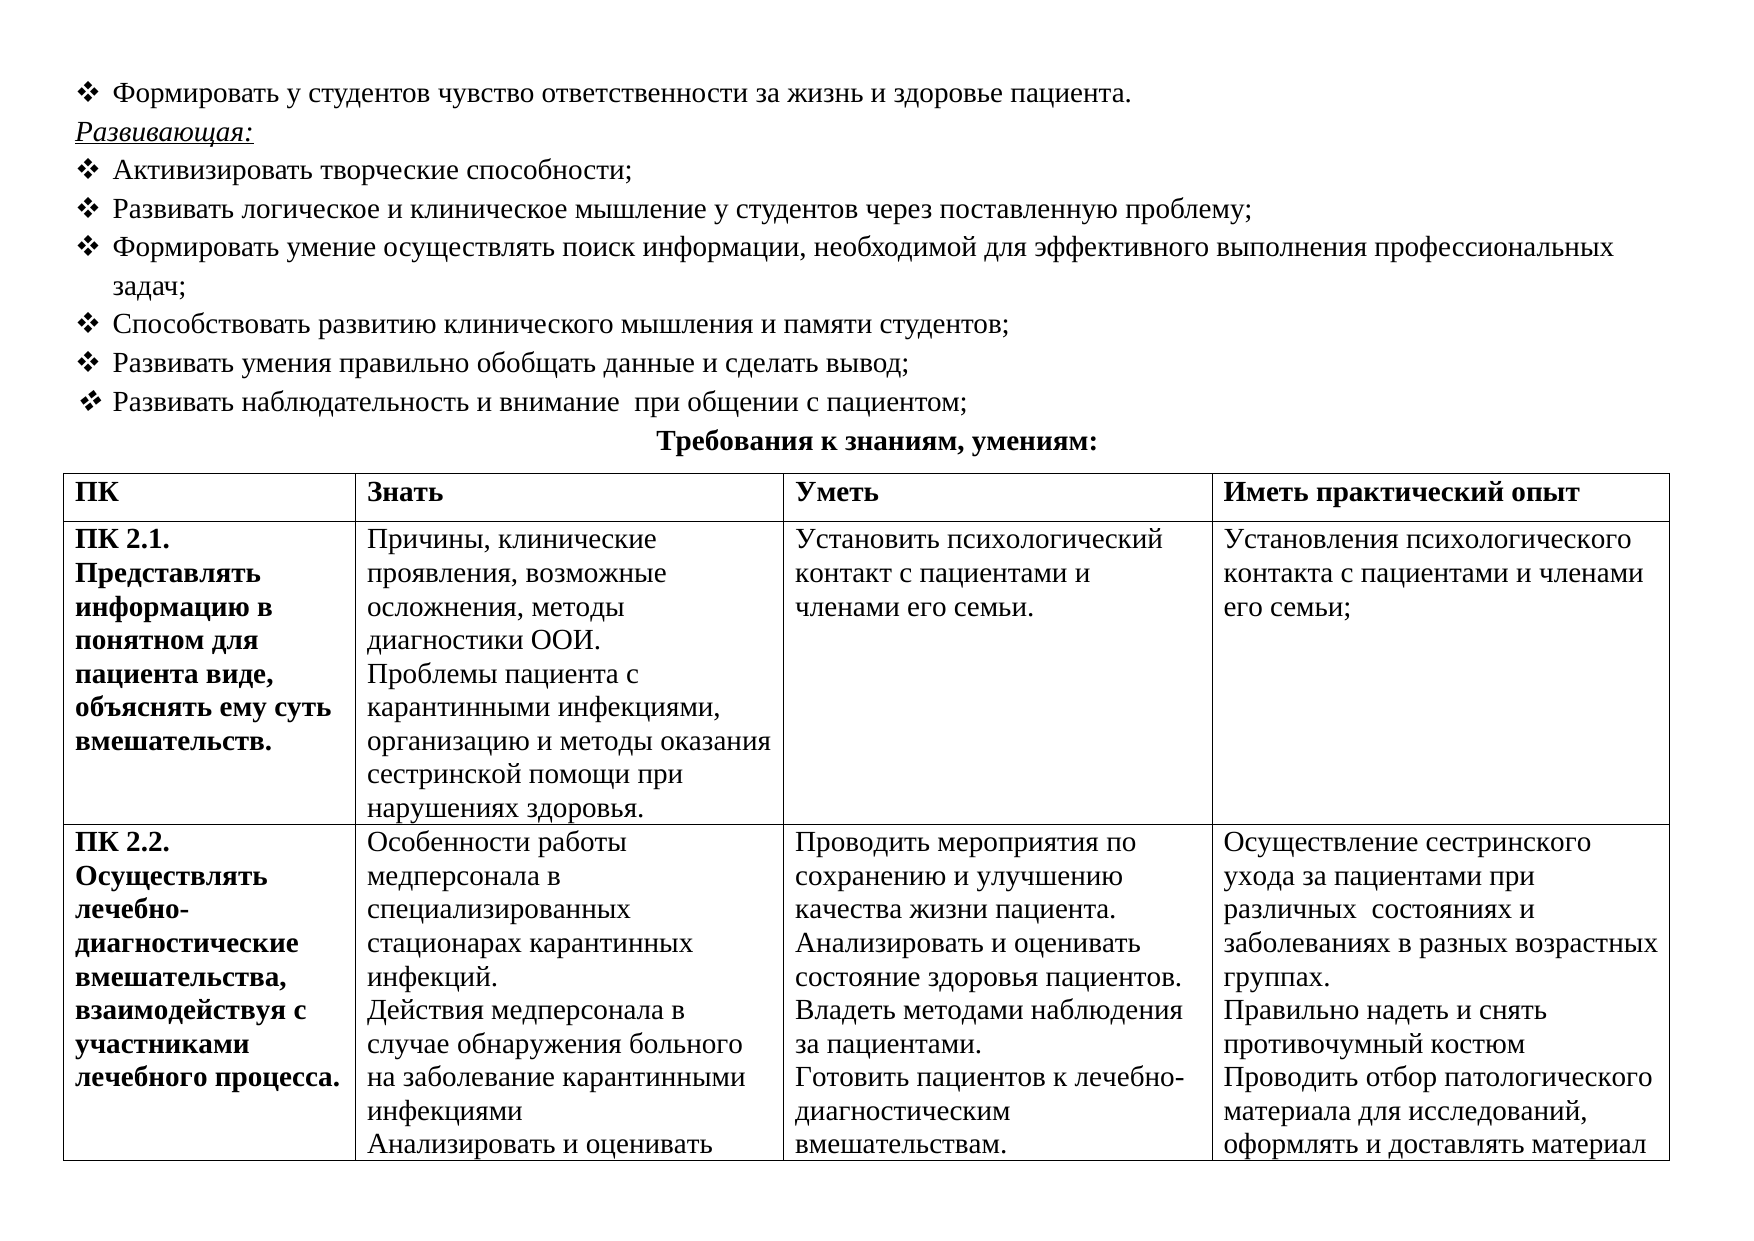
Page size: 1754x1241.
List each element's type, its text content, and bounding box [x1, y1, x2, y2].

list Развивать логическое и клиническое мышление у студентов через поставленную проблему; [75, 191, 1679, 224]
list Развивать умения правильно обобщать данные и сделать вывод; [75, 345, 1679, 379]
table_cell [356, 825, 783, 1160]
table_header Уметь [784, 474, 1212, 521]
list Способствовать развитию клинического мышления и памяти студентов; [75, 307, 1679, 340]
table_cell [64, 825, 355, 1160]
list Формировать у студентов чувство ответственности за жизнь и здоровье пациента. [75, 75, 1679, 109]
table_header Знать [356, 474, 783, 521]
table_header ПК [64, 474, 355, 521]
table_cell Установления психологического контакта с пациентами и членами его семьи; [1213, 522, 1669, 823]
table_cell Причины, клинические проявления, возможные осложнения, методы диагностики ООИ. Проблемы пациента с карантинными инфекциями, организацию и методы оказания сестринской помощи при нарушениях здоровья. [356, 522, 783, 823]
list Активизировать творческие способности; [75, 152, 1679, 186]
text Развивающая: [75, 114, 1679, 147]
text Требования к знаниям, умениям: [75, 423, 1679, 456]
list Развивать наблюдательность и внимание при общении с пациентом; [75, 384, 1679, 418]
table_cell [1213, 825, 1669, 1160]
table_cell ПК 2.1. Представлять информацию в понятном для пациента виде, объяснять ему суть вмешательств. [64, 522, 355, 823]
table_header Иметь практический опыт [1213, 474, 1669, 521]
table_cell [784, 825, 1212, 1160]
table_cell Установить психологический контакт с пациентами и членами его семьи. [784, 522, 1212, 823]
list Формировать умение осуществлять поиск информации, необходимой для эффективного выполнения профессиональных задач; [75, 229, 1679, 302]
